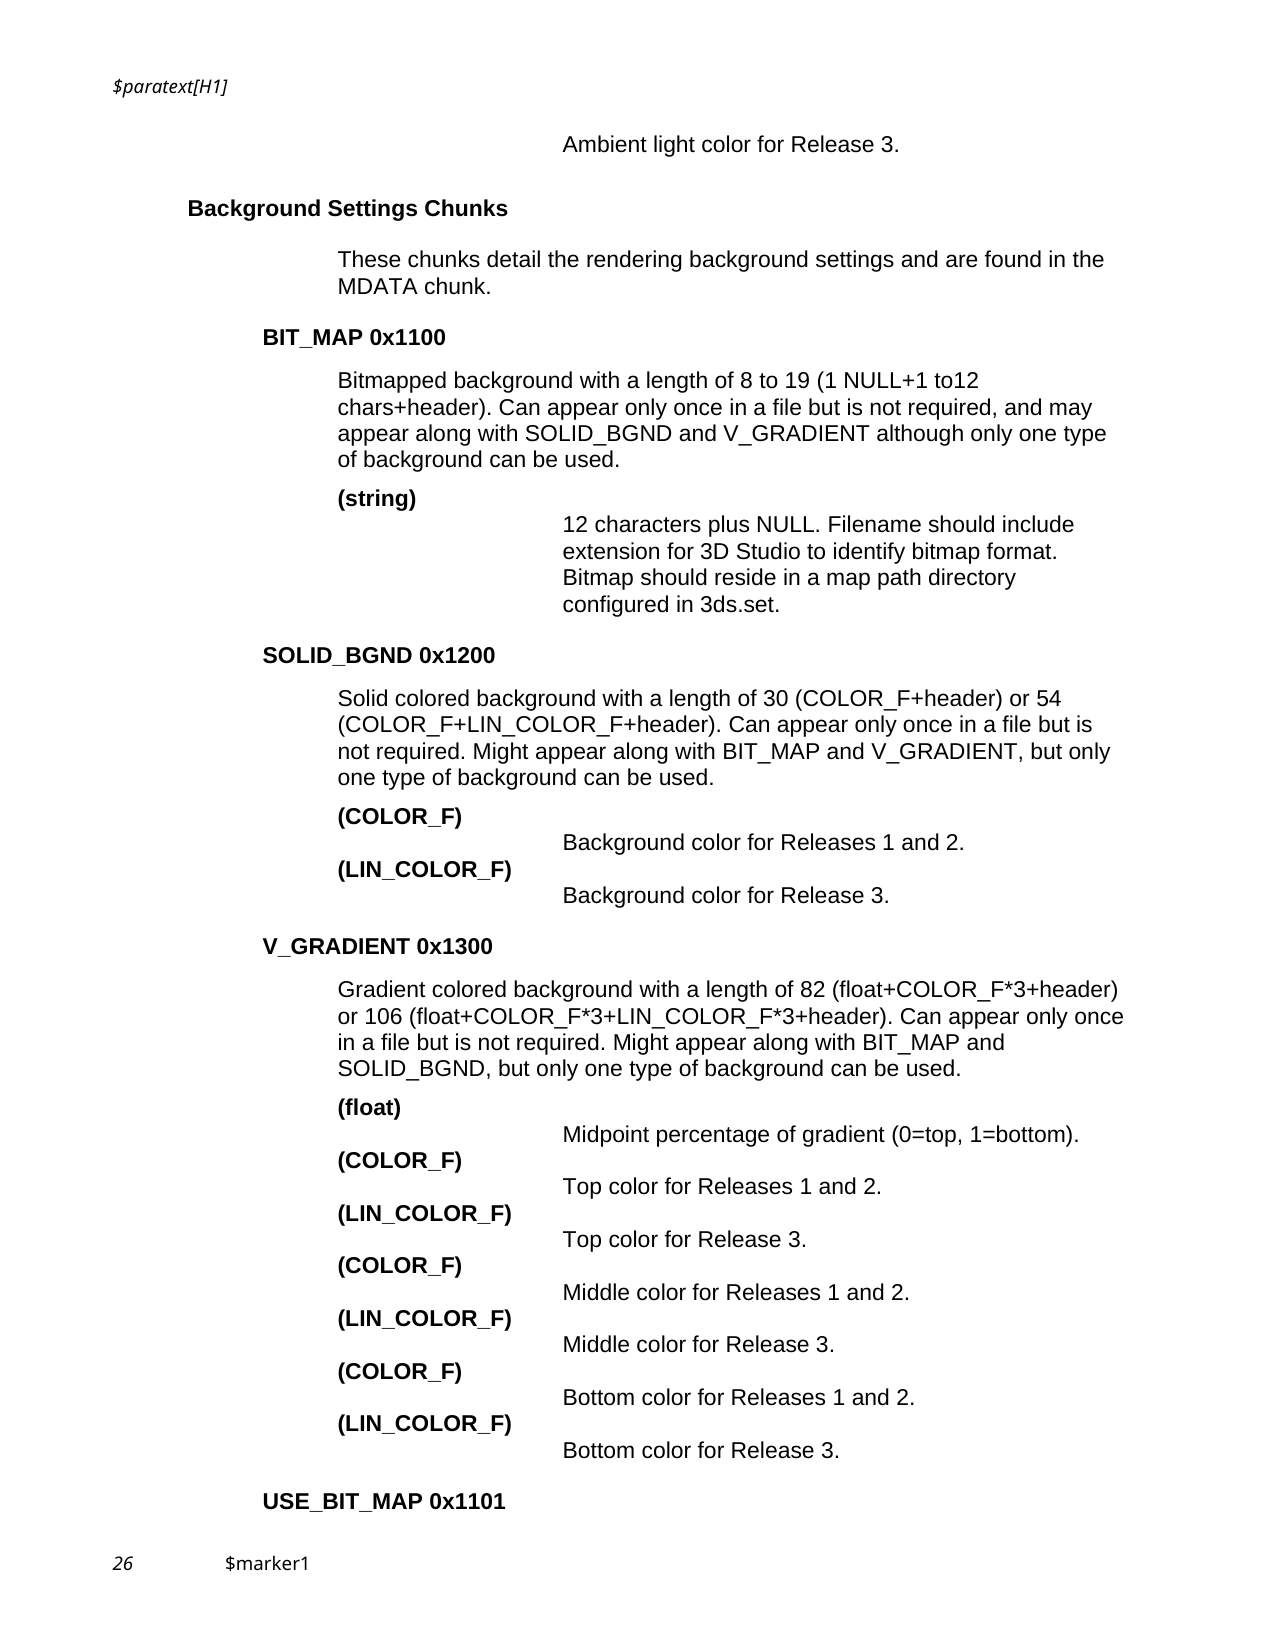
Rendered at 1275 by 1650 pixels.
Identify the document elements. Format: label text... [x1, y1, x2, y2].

text Background Settings Chunks [187, 195, 1125, 221]
text Top color for Releases 1 and 2. [562, 1173, 1125, 1199]
text Bitmapped background with a length of 8 to 19 (1 NULL+1 to12 chars+header). Can appear only once in a file but is not required, and may appear along with SOLID_BGND and V_GRADIENT although only one type of background can be used. [337, 367, 1125, 473]
text Middle color for Release 3. [562, 1331, 1125, 1358]
text (LIN_COLOR_F) [337, 856, 900, 882]
text (COLOR_F) [337, 803, 900, 829]
text (string) [337, 485, 900, 511]
text (LIN_COLOR_F) [337, 1305, 900, 1331]
text Background color for Releases 1 and 2. [562, 829, 1125, 856]
text Gradient colored background with a length of 82 (float+COLOR_F*3+header) or 106 (float+COLOR_F*3+LIN_COLOR_F*3+header). Can appear only once in a file but is not required. Might appear along with BIT_MAP and SOLID_BGND, but only one type of background can be used. [337, 976, 1125, 1082]
text SOLID_BGND 0x1200 [262, 642, 1125, 668]
text V_GRADIENT 0x1300 [262, 933, 1125, 959]
text USE_BIT_MAP 0x1101 [262, 1488, 1125, 1514]
text Top color for Release 3. [562, 1226, 1125, 1252]
text (COLOR_F) [337, 1252, 900, 1279]
text Solid colored background with a length of 30 (COLOR_F+header) or 54 (COLOR_F+LIN_COLOR_F+header). Can appear only once in a file but is not required. Might appear along with BIT_MAP and V_GRADIENT, but only one type of background can be used. [337, 685, 1125, 790]
text (LIN_COLOR_F) [337, 1410, 900, 1437]
text (COLOR_F) [337, 1358, 900, 1384]
text (float) [337, 1094, 900, 1121]
text 12 characters plus NULL. Filename should include extension for 3D Studio to identify bitmap format. Bitmap should reside in a map path directory configured in 3ds.set. [562, 511, 1125, 617]
text Bottom color for Release 3. [562, 1437, 1125, 1463]
text Middle color for Releases 1 and 2. [562, 1279, 1125, 1305]
text Bottom color for Releases 1 and 2. [562, 1384, 1125, 1410]
text BIT_MAP 0x1100 [262, 324, 1125, 351]
text Background color for Release 3. [562, 882, 1125, 908]
text (COLOR_F) [337, 1147, 900, 1173]
text Midpoint percentage of gradient (0=top, 1=bottom). [562, 1121, 1125, 1147]
text These chunks detail the rendering background settings and are found in the MDATA chunk. [337, 246, 1125, 299]
text Ambient light color for Release 3. [562, 131, 1125, 158]
text (LIN_COLOR_F) [337, 1199, 900, 1226]
